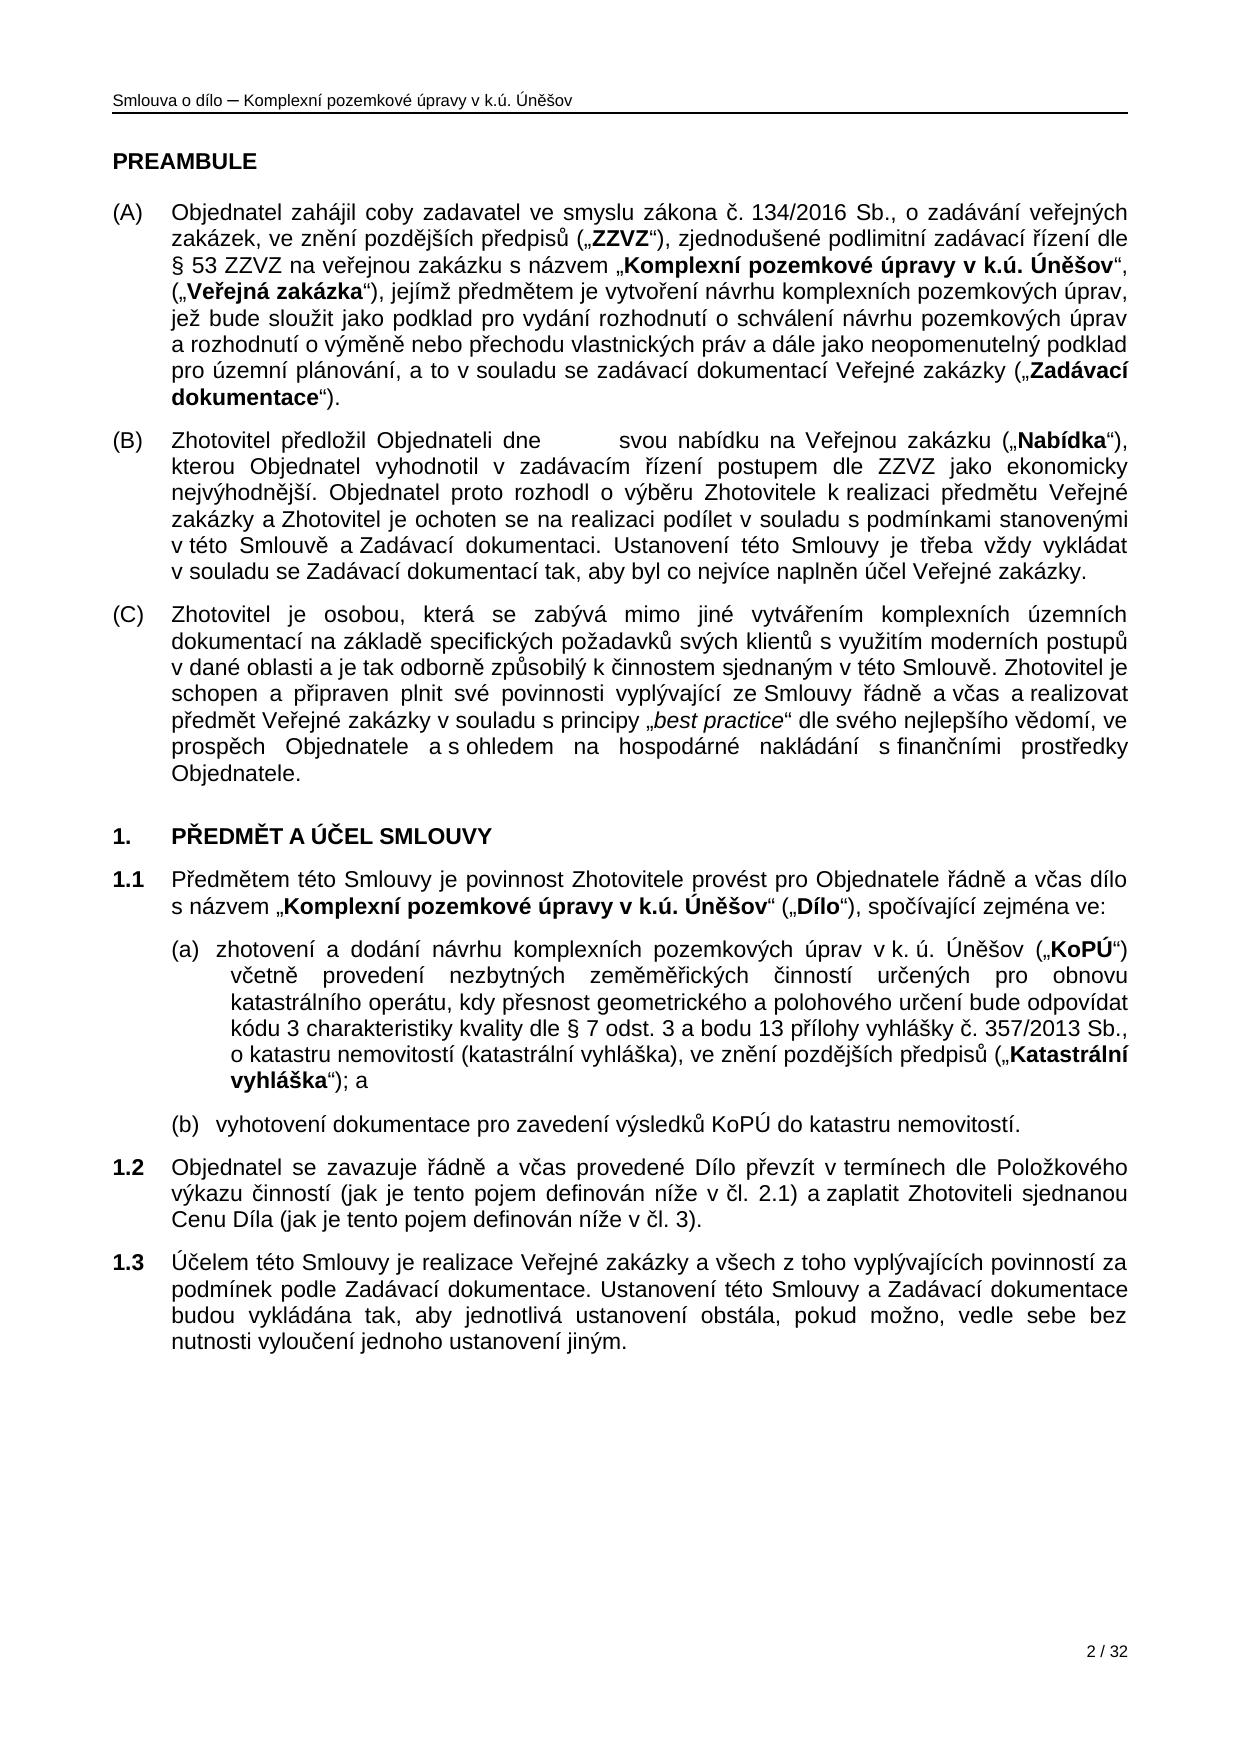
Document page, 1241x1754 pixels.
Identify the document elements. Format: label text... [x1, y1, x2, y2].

text Objednatel zahájil coby zadavatel ve smyslu zákona č. 134/2016 Sb., o zadávání veřejných zakázek, ve znění pozdějších předpisů („ZZVZ“), zjednodušené podlimitní zadávací řízení dle § 53 ZZVZ na veřejnou zakázku s názvem „Komplexní pozemkové úpravy v k.ú. Úněšov“, („Veřejná zakázka“), jejímž předmětem je vytvoření návrhu komplexních pozemkových úprav, jež bude sloužit jako podklad pro vydání rozhodnutí o schválení návrhu pozemkových úprav a rozhodnutí o výměně nebo přechodu vlastnických práv a dále jako neopomenutelný podklad pro územní plánování, a to v souladu se zadávací dokumentací Veřejné zakázky („Zadávací dokumentace“). [112, 199, 1128, 410]
text Předmětem této Smlouvy je povinnost Zhotovitele provést pro Objednatele řádně a včas dílo s názvem „Komplexní pozemkové úpravy v k.ú. Úněšov“ („Dílo“), spočívající zejména ve: [112, 866, 1128, 919]
text Účelem této Smlouvy je realizace Veřejné zakázky a všech z toho vyplývajících povinností za podmínek podle Zadávací dokumentace. Ustanovení této Smlouvy a Zadávací dokumentace budou vykládána tak, aby jednotlivá ustanovení obstála, pokud možno, vedle sebe bez nutnosti vyloučení jednoho ustanovení jiným. [112, 1249, 1128, 1355]
text zhotovení a dodání návrhu komplexních pozemkových úprav v k. ú. Úněšov („KoPÚ“) včetně provedení nezbytných zeměměřických činností určených pro obnovu katastrálního operátu, kdy přesnost geometrického a polohového určení bude odpovídat kódu 3 charakteristiky kvality dle § 7 odst. 3 a bodu 13 přílohy vyhlášky č. 357/2013 Sb., o katastru nemovitostí (katastrální vyhláška), ve znění pozdějších předpisů („Katastrální vyhláška“); a [171, 936, 1128, 1094]
text Zhotovitel je osobou, která se zabývá mimo jiné vytvářením komplexních územních dokumentací na základě specifických požadavků svých klientů s využitím moderních postupů v dané oblasti a je tak odborně způsobilý k činnostem sjednaným v této Smlouvě. Zhotovitel je schopen a připraven plnit své povinnosti vyplývající ze Smlouvy řádně a včas a realizovat předmět Veřejné zakázky v souladu s principy „best practice“ dle svého nejlepšího vědomí, ve prospěch Objednatele a s ohledem na hospodárné nakládání s finančními prostředky Objednatele. [112, 601, 1128, 786]
text Předmět a účel smlouvy [112, 823, 1128, 850]
subtitle Preambule [112, 148, 1128, 174]
text Objednatel se zavazuje řádně a včas provedené Dílo převzít v termínech dle Položkového výkazu činností (jak je tento pojem definován níže v čl. 2.1) a zaplatit Zhotoviteli sjednanou Cenu Díla (jak je tento pojem definován níže v čl. 3). [112, 1153, 1128, 1233]
text Zhotovitel předložil Objednateli dne svou nabídku na Veřejnou zakázku („Nabídka“), kterou Objednatel vyhodnotil v zadávacím řízení postupem dle ZZVZ jako ekonomicky nejvýhodnější. Objednatel proto rozhodl o výběru Zhotovitele k realizaci předmětu Veřejné zakázky a Zhotovitel je ochoten se na realizaci podílet v souladu s podmínkami stanovenými v této Smlouvě a Zadávací dokumentaci. Ustanovení této Smlouvy je třeba vždy vykládat v souladu se Zadávací dokumentací tak, aby byl co nejvíce naplněn účel Veřejné zakázky. [112, 427, 1128, 585]
text vyhotovení dokumentace pro zavedení výsledků KoPÚ do katastru nemovitostí. [171, 1111, 1128, 1137]
